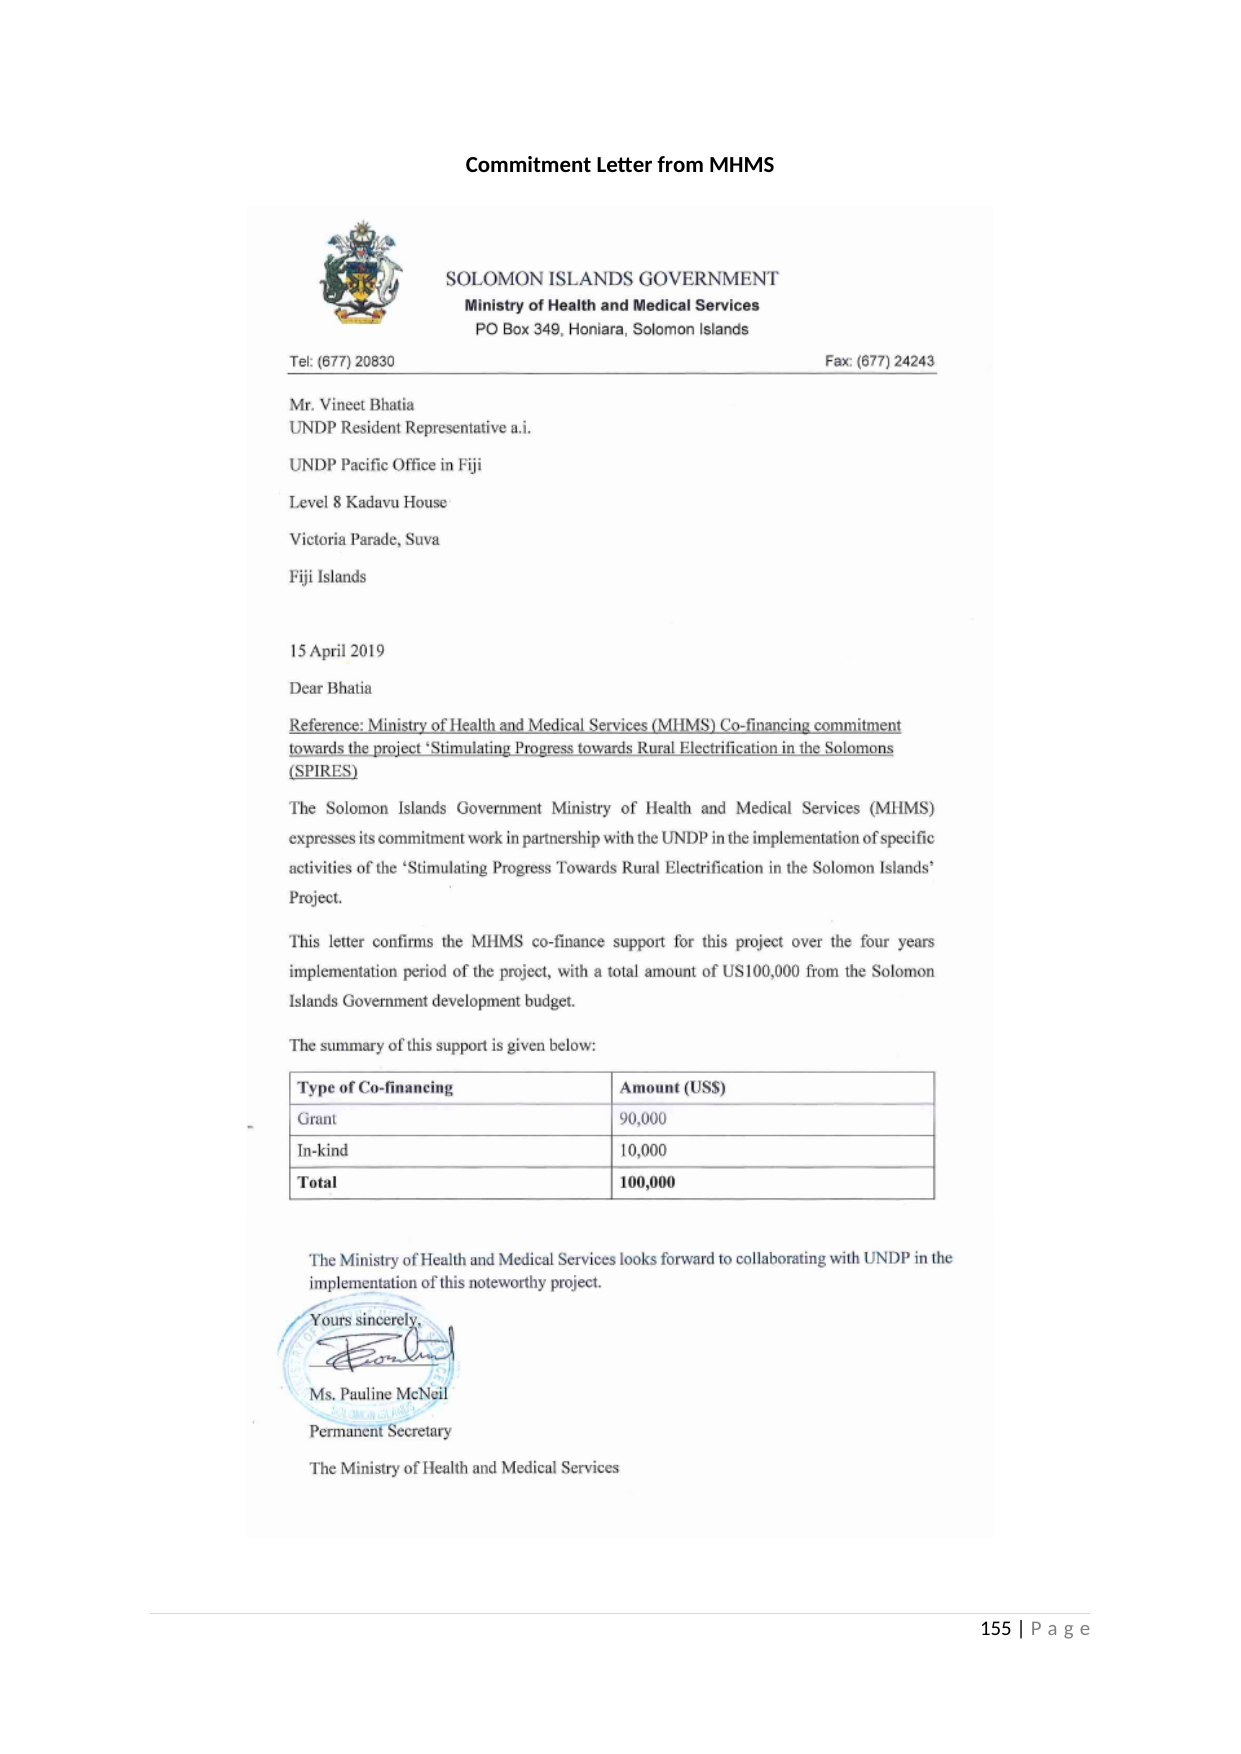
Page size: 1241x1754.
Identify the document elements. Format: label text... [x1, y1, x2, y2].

text Commitment Letter from MHMS [150, 150, 1090, 178]
picture [245, 206, 995, 1538]
